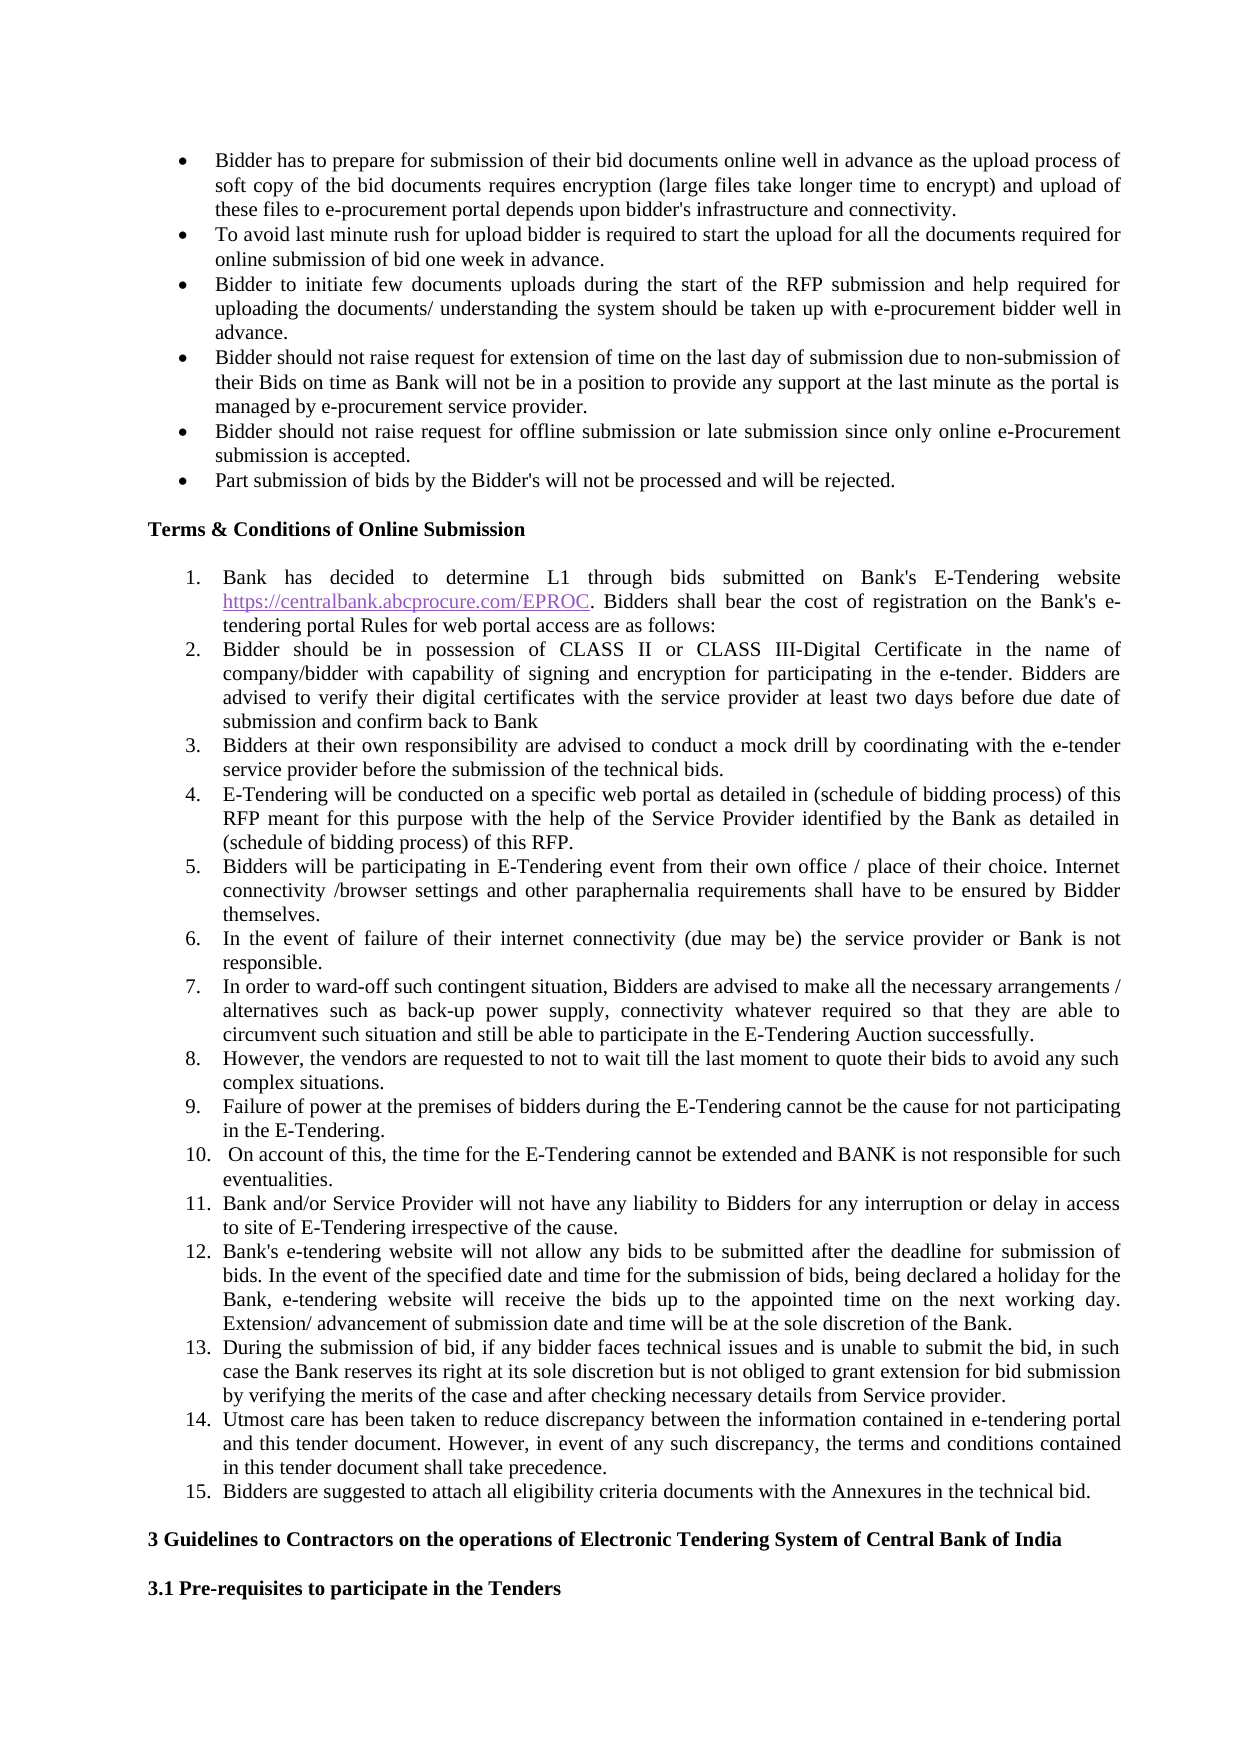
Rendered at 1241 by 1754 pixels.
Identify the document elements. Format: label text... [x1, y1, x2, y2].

list Bank has decided to determine L1 through bids submitted on Bank's E-Tendering website https://centralbank.abcprocure.com/EPROC. Bidders shall bear the cost of registration on the Bank's e-tendering portal Rules for web portal access are as follows: [185, 565, 1122, 637]
list Bidders are suggested to attach all eligibility criteria documents with the Annexures in the technical bid. [185, 1479, 1122, 1503]
list Bidders at their own responsibility are advised to conduct a mock drill by coordinating with the e-tender service provider before the submission of the technical bids. [185, 733, 1122, 781]
text 3.1 Pre-requisites to participate in the Tenders [148, 1576, 1122, 1599]
list Bidder should be in possession of CLASS II or CLASS III-Digital Certificate in the name of company/bidder with capability of signing and encryption for participating in the e-tender. Bidders are advised to verify their digital certificates with the service provider at least two days before due date of submission and confirm back to Bank [185, 637, 1122, 733]
list Failure of power at the premises of bidders during the E-Tendering cannot be the cause for not participating in the E-Tendering. [185, 1094, 1122, 1142]
list Bidder has to prepare for submission of their bid documents online well in advance as the upload process of soft copy of the bid documents requires encryption (large files take longer time to encrypt) and upload of these files to e-procurement portal depends upon bidder's infrastructure and connectivity. [177, 148, 1122, 221]
list Bank and/or Service Provider will not have any liability to Bidders for any interruption or delay in access to site of E-Tendering irrespective of the cause. [185, 1191, 1122, 1239]
list However, the vendors are requested to not to wait till the last moment to quote their bids to avoid any such complex situations. [185, 1046, 1122, 1094]
list Part submission of bids by the Bidder's will not be processed and will be rejected. [177, 467, 1122, 493]
list To avoid last minute rush for upload bidder is required to start the upload for all the documents required for online submission of bid one week in advance. [177, 221, 1122, 271]
list Bidder to initiate few documents uploads during the start of the RFP submission and help required for uploading the documents/ understanding the system should be taken up with e-procurement bidder well in advance. [177, 271, 1122, 344]
text Terms & Conditions of Online Submission [148, 517, 1122, 541]
list Bidders will be participating in E-Tendering event from their own office / place of their choice. Internet connectivity /browser settings and other paraphernalia requirements shall have to be ensured by Bidder themselves. [185, 854, 1122, 926]
list On account of this, the time for the E-Tendering cannot be extended and BANK is not responsible for such eventualities. [185, 1142, 1122, 1191]
text 3 Guidelines to Contractors on the operations of Electronic Tendering System of Central Bank of India [148, 1527, 1122, 1551]
list Bank's e-tendering website will not allow any bids to be submitted after the deadline for submission of bids. In the event of the specified date and time for the submission of bids, being declared a holiday for the Bank, e-tendering website will receive the bids up to the appointed time on the next working day. Extension/ advancement of submission date and time will be at the sole discretion of the Bank. [185, 1239, 1122, 1335]
list Utmost care has been taken to reduce discrepancy between the information contained in e-tendering portal and this tender document. However, in event of any such discrepancy, the terms and conditions contained in this tender document shall take precedence. [185, 1407, 1122, 1479]
list In order to ward-off such contingent situation, Bidders are advised to make all the necessary arrangements / alternatives such as back-up power supply, connectivity whatever required so that they are able to circumvent such situation and still be able to participate in the E-Tendering Auction successfully. [185, 974, 1122, 1046]
list During the submission of bid, if any bidder faces technical issues and is unable to submit the bid, in such case the Bank reserves its right at its sole discretion but is not obliged to grant extension for bid submission by verifying the merits of the case and after checking necessary details from Service provider. [185, 1335, 1122, 1407]
list E-Tendering will be conducted on a specific web portal as detailed in (schedule of bidding process) of this RFP meant for this purpose with the help of the Service Provider identified by the Bank as detailed in (schedule of bidding process) of this RFP. [185, 781, 1122, 854]
list Bidder should not raise request for offline submission or late submission since only online e-Procurement submission is accepted. [177, 418, 1122, 467]
list Bidder should not raise request for extension of time on the last day of submission due to non-submission of their Bids on time as Bank will not be in a position to provide any support at the last minute as the portal is managed by e-procurement service provider. [177, 344, 1122, 418]
list In the event of failure of their internet connectivity (due may be) the service provider or Bank is not responsible. [185, 926, 1122, 974]
